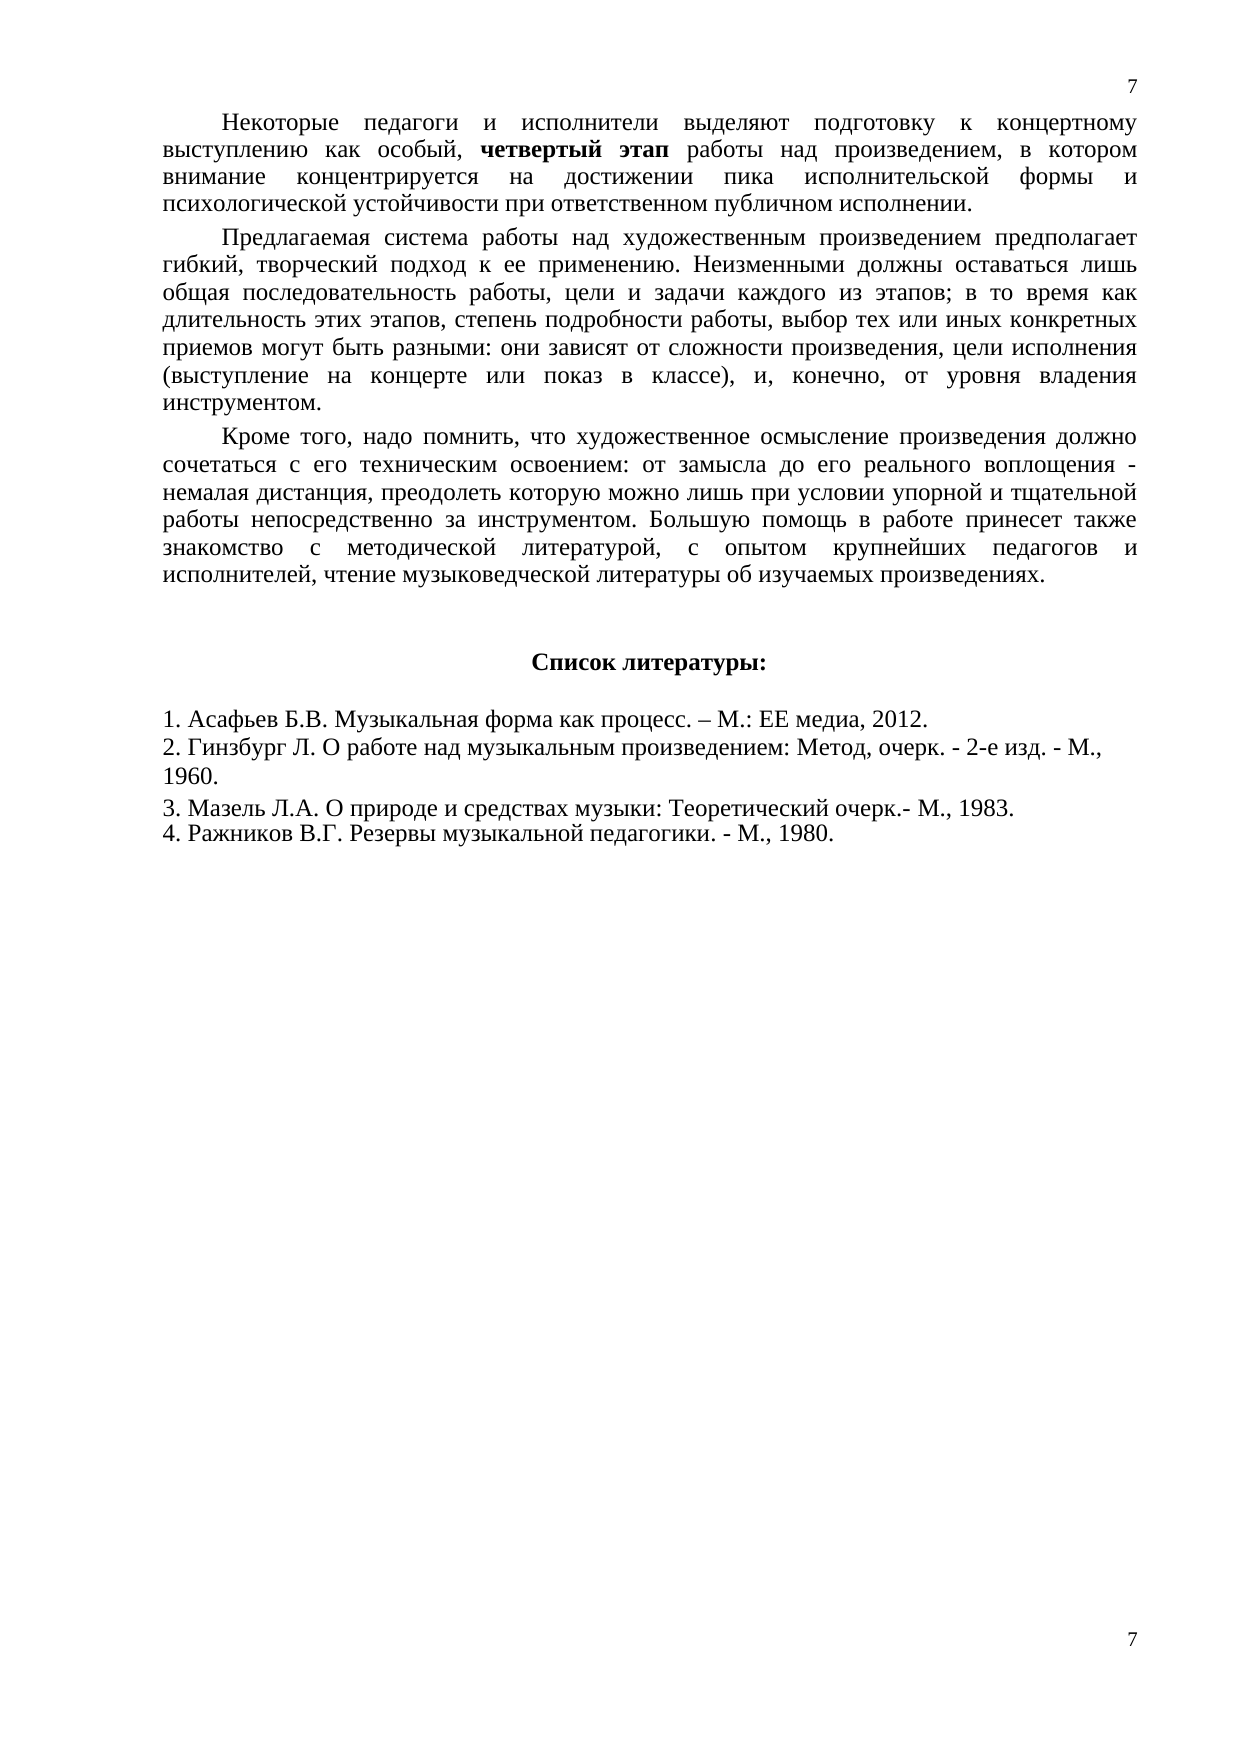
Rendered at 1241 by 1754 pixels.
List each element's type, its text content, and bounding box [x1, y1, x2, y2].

text Предлагаемая система работы над художественным произведением предполагает гибкий, творческий подход к ее применению. Неизменными должны оставаться лишь общая последовательность работы, цели и задачи каждого из этапов; в то время как длительность этих этапов, степень подробности работы, выбор тех или иных конкретных приемов могут быть разными: они зависят от сложности произведения, цели исполнения (выступление на концерте или показ в классе), и, конечно, от уровня владения инструментом. [162, 223, 1138, 416]
text Некоторые педагоги и исполнители выделяют подготовку к концертному выступлению как особый, четвертый этап работы над произведением, в котором внимание концентрируется на достижении пика исполнительской формы и психологической устойчивости при ответственном публичном исполнении. [162, 108, 1138, 217]
text 1960. [162, 761, 1138, 790]
text Кроме того, надо помнить, что художественное осмысление произведения должно сочетаться с его техническим освоением: от замысла до его реального воплощения - немалая дистанция, преодолеть которую можно лишь при условии упорной и тщательной работы непосредственно за инструментом. Большую помощь в работе принесет также знакомство с методической литературой, с опытом крупнейших педагогов и исполнителей, чтение музыковедческой литературы об изучаемых произведениях. [162, 423, 1138, 588]
text 1. Асафьев Б.В. Музыкальная форма как процесс. – М.: ЕЕ медиа, 2012. [162, 704, 1138, 732]
text 2. Гинзбург Л. О работе над музыкальным произведением: Метод, очерк. - 2-е изд. - М., [162, 732, 1138, 761]
text Список литературы: [531, 647, 1138, 676]
text 3. Мазель Л.А. О природе и средствах музыки: Теоретический очерк.- М., 1983. 4. Ражников В.Г. Резервы музыкальной педагогики. - М., 1980. [162, 796, 1015, 847]
